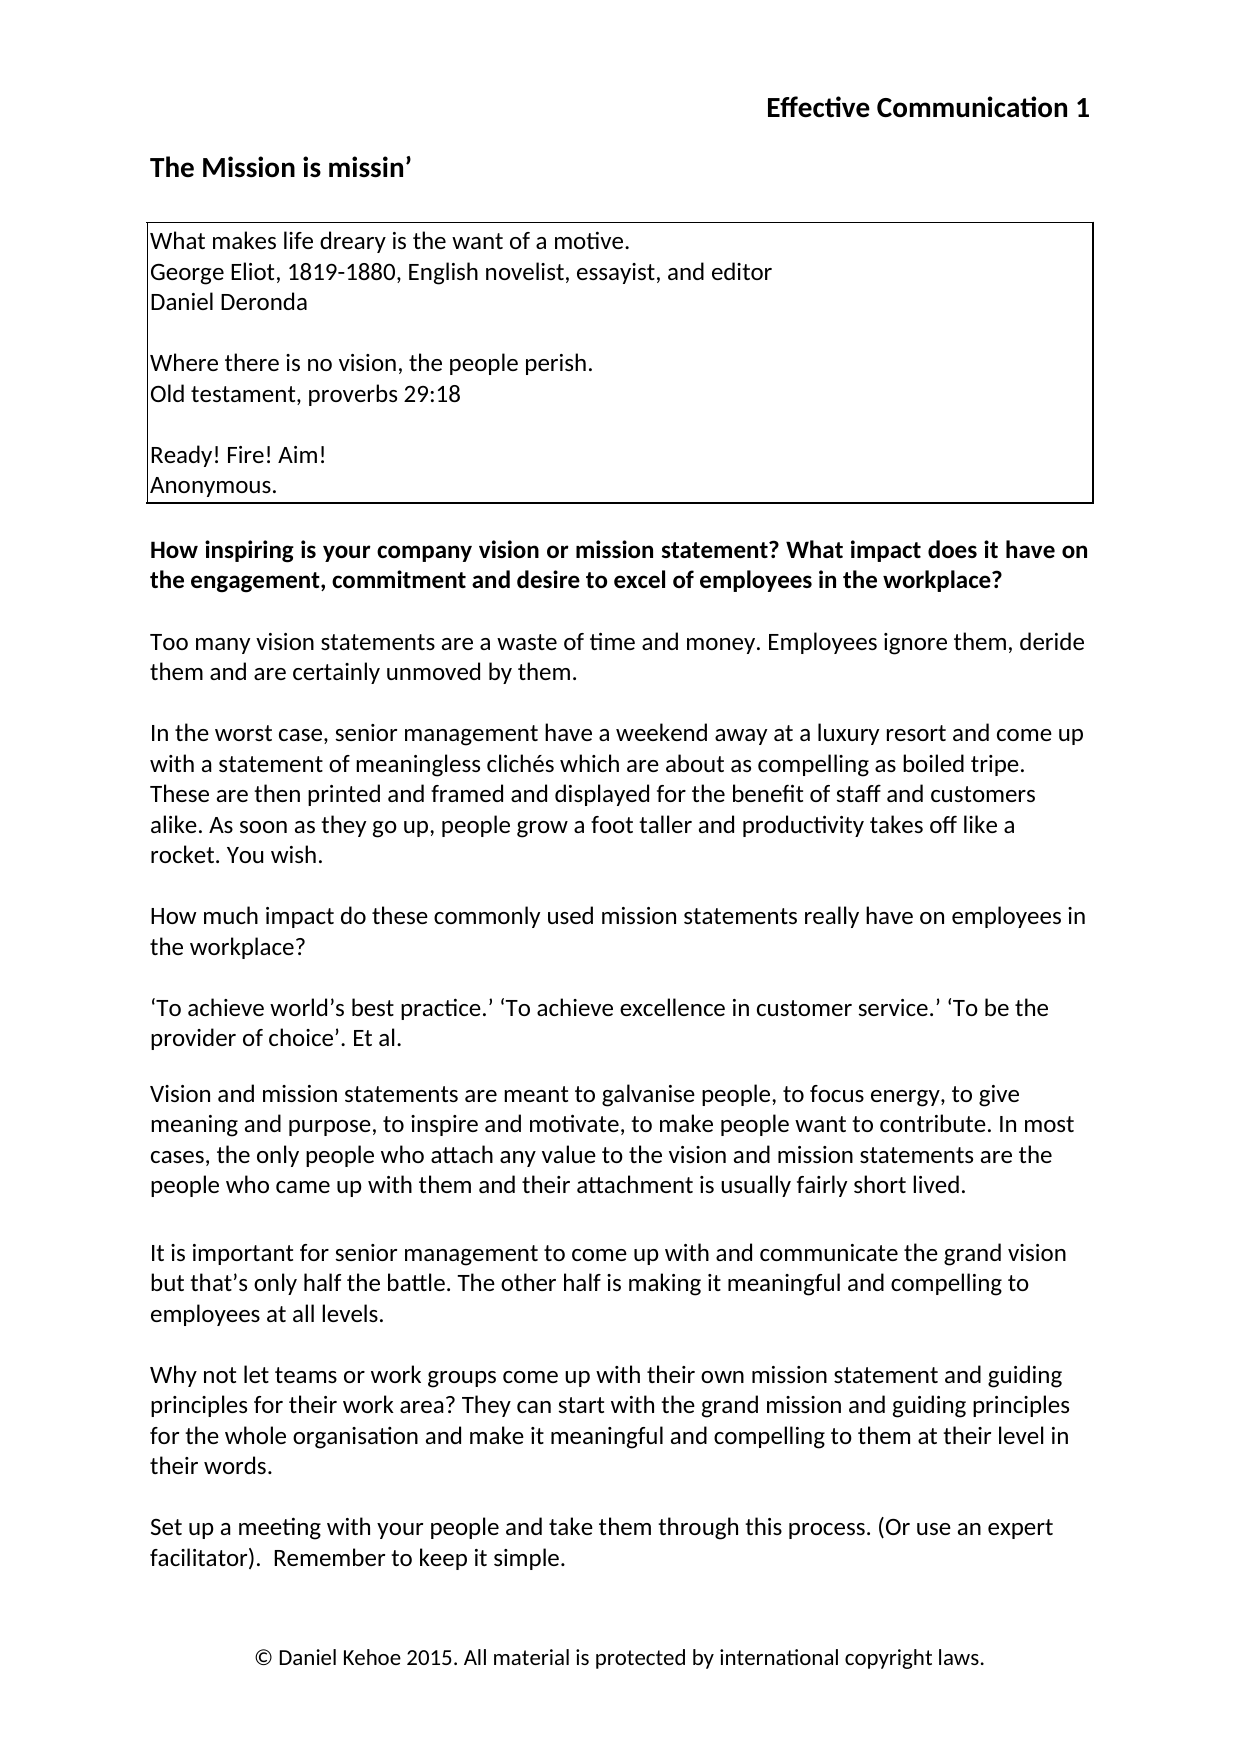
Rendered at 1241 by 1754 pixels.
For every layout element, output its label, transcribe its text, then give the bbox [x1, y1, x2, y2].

list How inspiring is your company vision or mission statement? What impact does it have on the engagement, commitment and desire to excel of employees in the workplace? [150, 534, 1090, 595]
list Too many vision statements are a waste of time and money. Employees ignore them, deride them and are certainly unmoved by them. [150, 626, 1090, 687]
list ‘To achieve world’s best practice.’ ‘To achieve excellence in customer service.’ ‘To be the provider of choice’. Et al. [150, 992, 1090, 1053]
list What makes life dreary is the want of a motive. [148, 223, 1092, 256]
list It is important for senior management to come up with and communicate the grand vision but that’s only half the battle. The other half is making it meaningful and compelling to employees at all levels. [150, 1237, 1090, 1328]
list George Eliot, 1819-1880, English novelist, essayist, and editor [150, 256, 1090, 286]
list Ready! Fire! Aim! [150, 439, 1090, 466]
text Effective Communication 1 [150, 89, 1090, 124]
list Where there is no vision, the people perish. [150, 347, 1090, 378]
list How much impact do these commonly used mission statements really have on employees in the workplace? [150, 900, 1090, 961]
list Why not let teams or work groups come up with their own mission statement and guiding principles for their work area? They can start with the grand mission and guiding principles for the whole organisation and make it meaningful and compelling to them at their level in their words. [150, 1359, 1090, 1481]
list Old testament, proverbs 29:18 [150, 378, 1090, 408]
list Anonymous. [148, 466, 1092, 502]
list In the worst case, senior management have a weekend away at a luxury resort and come up with a statement of meaningless clichés which are about as compelling as boiled tripe. These are then printed and framed and displayed for the benefit of staff and customers alike. As soon as they go up, people grow a foot taller and productivity takes off like a rocket. You wish. [150, 717, 1090, 870]
list Daniel Deronda [150, 286, 1090, 317]
list The Mission is missin’ [150, 149, 1087, 185]
list Set up a meeting with your people and take them through this process. (Or use an expert facilitator). Remember to keep it simple. [150, 1512, 1090, 1573]
list Vision and mission statements are meant to galvanise people, to focus energy, to give meaning and purpose, to inspire and motivate, to make people want to contribute. In most cases, the only people who attach any value to the vision and mission statements are the people who came up with them and their attachment is usually fairly short lived. [150, 1078, 1087, 1200]
